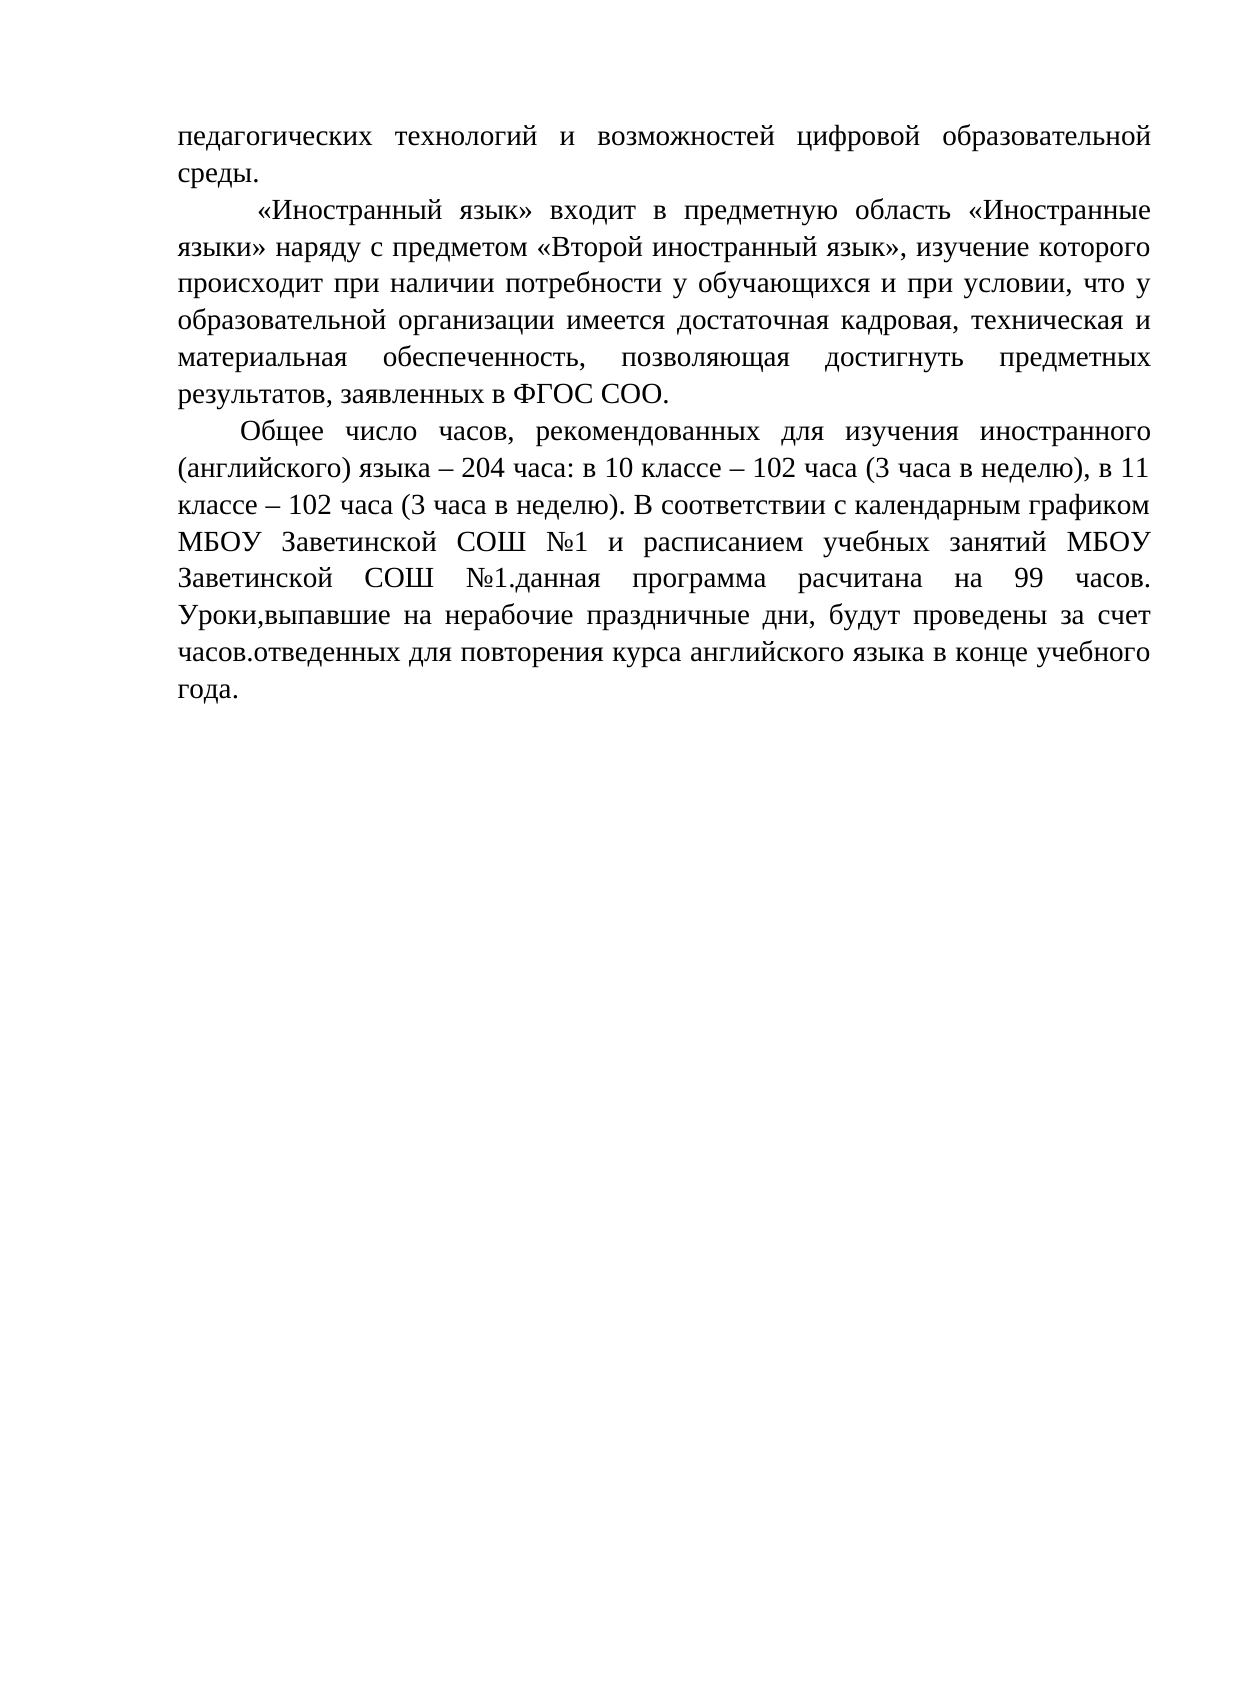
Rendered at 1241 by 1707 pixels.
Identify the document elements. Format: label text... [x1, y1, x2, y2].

text Общее число часов, рекомендованных для изучения иностранного (английского) языка – 204 часа: в 10 классе – 102 часа (3 часа в неделю), в 11 классе – 102 часа (3 часа в неделю). В соответствии с календарным графиком МБОУ Заветинской СОШ №1 и расписанием учебных занятий МБОУ Заветинской СОШ №1.данная программа расчитана на 99 часов. Уроки,выпавшие на нерабочие праздничные дни, будут проведены за счет часов.отведенных для повторения курса английского языка в конце учебного года. [177, 413, 1152, 705]
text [177, 118, 1152, 188]
text «Иностранный язык» входит в предметную область «Иностранные языки» наряду с предметом «Второй иностранный язык», изучение которого происходит при наличии потребности у обучающихся и при условии, что у образовательной организации имеется достаточная кадровая, техническая и материальная обеспеченность, позволяющая достигнуть предметных результатов, заявленных в ФГОС СОО. [177, 192, 1152, 410]
